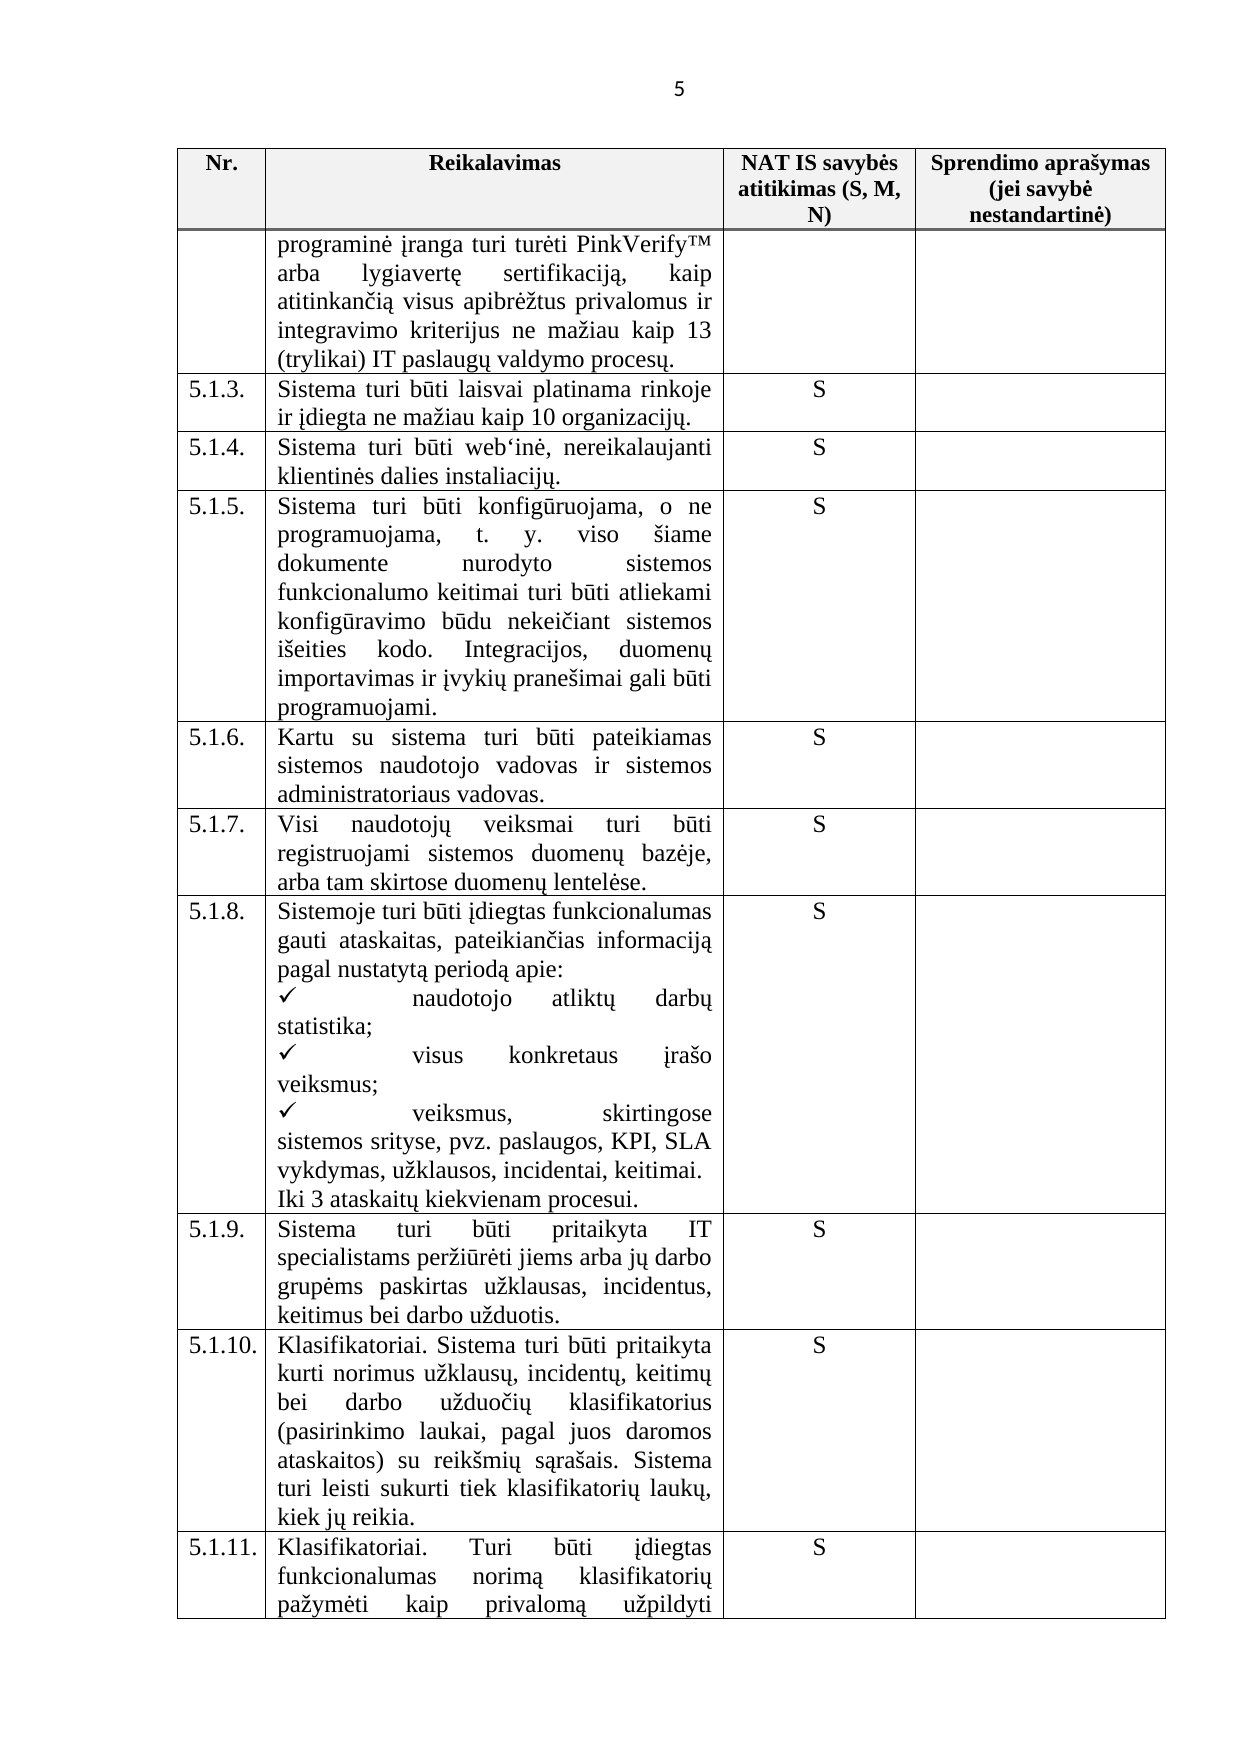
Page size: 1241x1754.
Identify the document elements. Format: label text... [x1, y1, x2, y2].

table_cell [266, 1532, 723, 1618]
table_cell Sistema turi būti konfigūruojama, o ne programuojama, t. y. viso šiame dokumente nurodyto sistemos funkcionalumo keitimai turi būti atliekami konfigūravimo būdu nekeičiant sistemos išeities kodo. Integracijos, duomenų importavimas ir įvykių pranešimai gali būti programuojami. [266, 491, 723, 721]
table_header Nr. [178, 149, 265, 228]
table_header NAT IS savybės atitikimas (S, M, N) [724, 149, 915, 228]
table_cell [178, 432, 265, 490]
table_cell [266, 231, 723, 373]
table_cell S [724, 1330, 915, 1531]
table_cell [916, 896, 1165, 1213]
table_cell S [724, 374, 915, 431]
table_cell [916, 722, 1165, 808]
table_cell S [724, 1532, 915, 1618]
table_cell [916, 374, 1165, 431]
table_cell S [724, 722, 915, 808]
table_cell [178, 1330, 265, 1531]
table_cell [178, 809, 265, 895]
table_cell S [724, 896, 915, 1213]
table_cell [916, 1214, 1165, 1329]
table_cell Sistema turi būti web‘inė, nereikalaujanti klientinės dalies instaliacijų. [266, 432, 723, 490]
table_cell S [724, 809, 915, 895]
table_cell [178, 896, 265, 1213]
table_cell S [724, 231, 915, 373]
table_cell S [724, 1214, 915, 1329]
table_cell [916, 1330, 1165, 1531]
table_cell [916, 432, 1165, 490]
table_cell Kartu su sistema turi būti pateikiamas sistemos naudotojo vadovas ir sistemos administratoriaus vadovas. [266, 722, 723, 808]
table_header Sprendimo aprašymas (jei savybė nestandartinė) [916, 149, 1165, 228]
table_cell [178, 1532, 265, 1618]
table_header Reikalavimas [266, 149, 723, 228]
table_cell S [724, 432, 915, 490]
table_cell Sistemoje turi būti įdiegtas funkcionalumas gauti ataskaitas, pateikiančias informaciją pagal nustatytą periodą apie: naudotojo atliktų darbų statistika; visus konkretaus įrašo veiksmus; veiksmus, skirtingose sistemos srityse, pvz. paslaugos, KPI, SLA vykdymas, užklausos, incidentai, keitimai. Iki 3 ataskaitų kiekvienam procesui. [266, 896, 723, 1213]
table_cell [916, 231, 1165, 373]
table_cell Sistema turi būti pritaikyta IT specialistams peržiūrėti jiems arba jų darbo grupėms paskirtas užklausas, incidentus, keitimus bei darbo užduotis. [266, 1214, 723, 1329]
table_cell S [724, 491, 915, 721]
table_cell [178, 722, 265, 808]
table_cell [178, 1214, 265, 1329]
table_cell Klasifikatoriai. Sistema turi būti pritaikyta kurti norimus užklausų, incidentų, keitimų bei darbo užduočių klasifikatorius (pasirinkimo laukai, pagal juos daromos ataskaitos) su reikšmių sąrašais. Sistema turi leisti sukurti tiek klasifikatorių laukų, kiek jų reikia. [266, 1330, 723, 1531]
table_cell Sistema turi būti laisvai platinama rinkoje ir įdiegta ne mažiau kaip 10 organizacijų. [266, 374, 723, 431]
table_cell Visi naudotojų veiksmai turi būti registruojami sistemos duomenų bazėje, arba tam skirtose duomenų lentelėse. [266, 809, 723, 895]
table_cell [916, 809, 1165, 895]
table_cell [178, 491, 265, 721]
table_cell [916, 491, 1165, 721]
table_cell [178, 231, 265, 373]
table_cell [916, 1532, 1165, 1618]
table_cell [178, 374, 265, 431]
